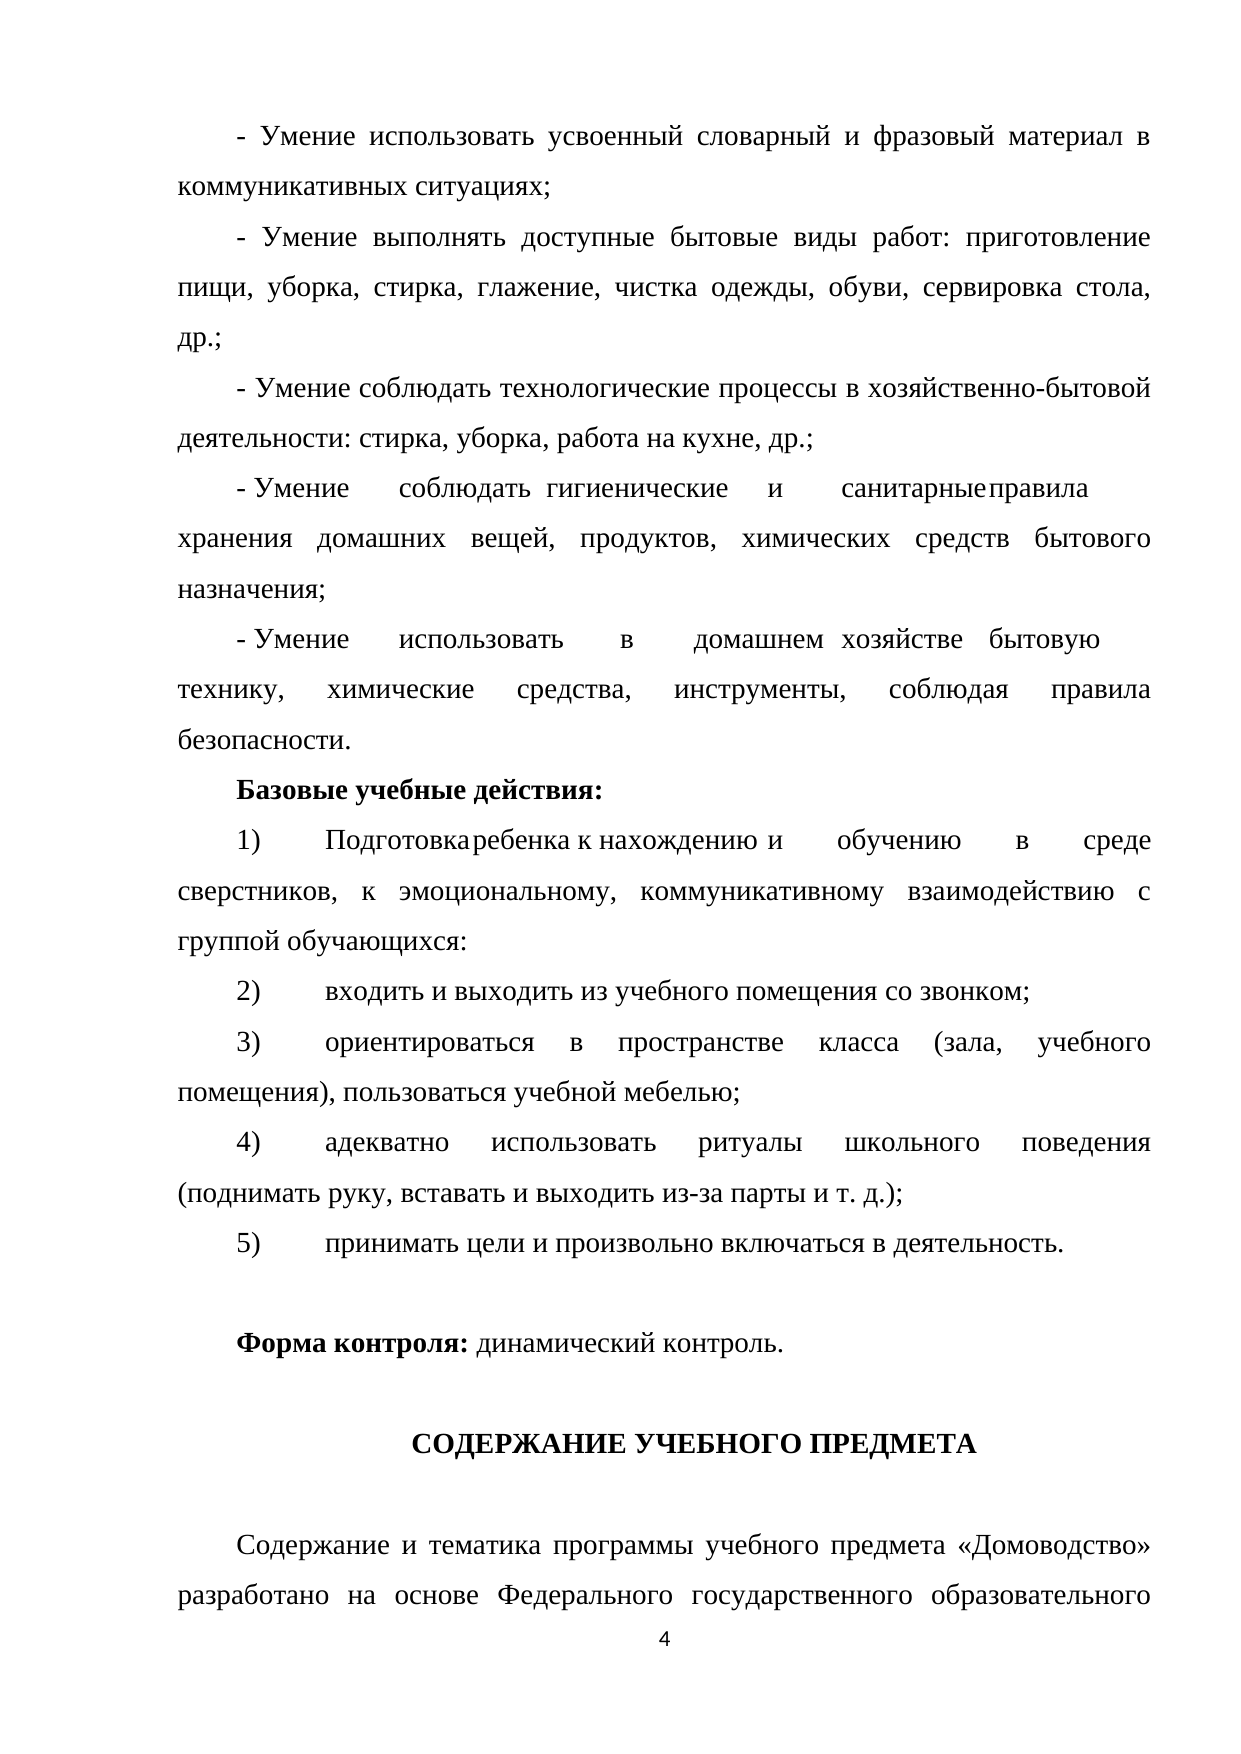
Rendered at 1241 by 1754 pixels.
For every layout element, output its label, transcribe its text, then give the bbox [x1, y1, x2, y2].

text - Умение соблюдать гигиенические и санитарные правила хранения домашних вещей, продуктов, химических средств бытового назначения; [177, 470, 1152, 604]
list адекватно использовать ритуалы школьного поведения (поднимать руку, вставать и выходить из-за парты и т. д.); [177, 1124, 1152, 1208]
text Базовые учебные действия: [177, 772, 1152, 806]
text Форма контроля: динамический контроль. [177, 1326, 1152, 1359]
text - Умение выполнять доступные бытовые виды работ: приготовление пищи, уборка, стирка, глажение, чистка одежды, обуви, сервировка стола, др.; [177, 219, 1152, 353]
text - Умение использовать усвоенный словарный и фразовый материал в коммуникативных ситуациях; [177, 118, 1152, 202]
list принимать цели и произвольно включаться в деятельность. [177, 1225, 1152, 1258]
text СОДЕРЖАНИЕ УЧЕБНОГО ПРЕДМЕТА [177, 1426, 1152, 1460]
list Подготовка ребенка к нахождению и обучению в среде сверстников, к эмоциональному, коммуникативному взаимодействию с группой обучающихся: [177, 822, 1152, 957]
text - Умение использовать в домашнем хозяйстве бытовую технику, химические средства, инструменты, соблюдая правила безопасности. [177, 621, 1152, 755]
text - Умение соблюдать технологические процессы в хозяйственно-бытовой деятельности: стирка, уборка, работа на кухне, др.; [177, 370, 1152, 453]
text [177, 1527, 1152, 1611]
list ориентироваться в пространстве класса (зала, учебного помещения), пользоваться учебной мебелью; [177, 1024, 1152, 1108]
list входить и выходить из учебного помещения со звонком; [177, 973, 1152, 1007]
